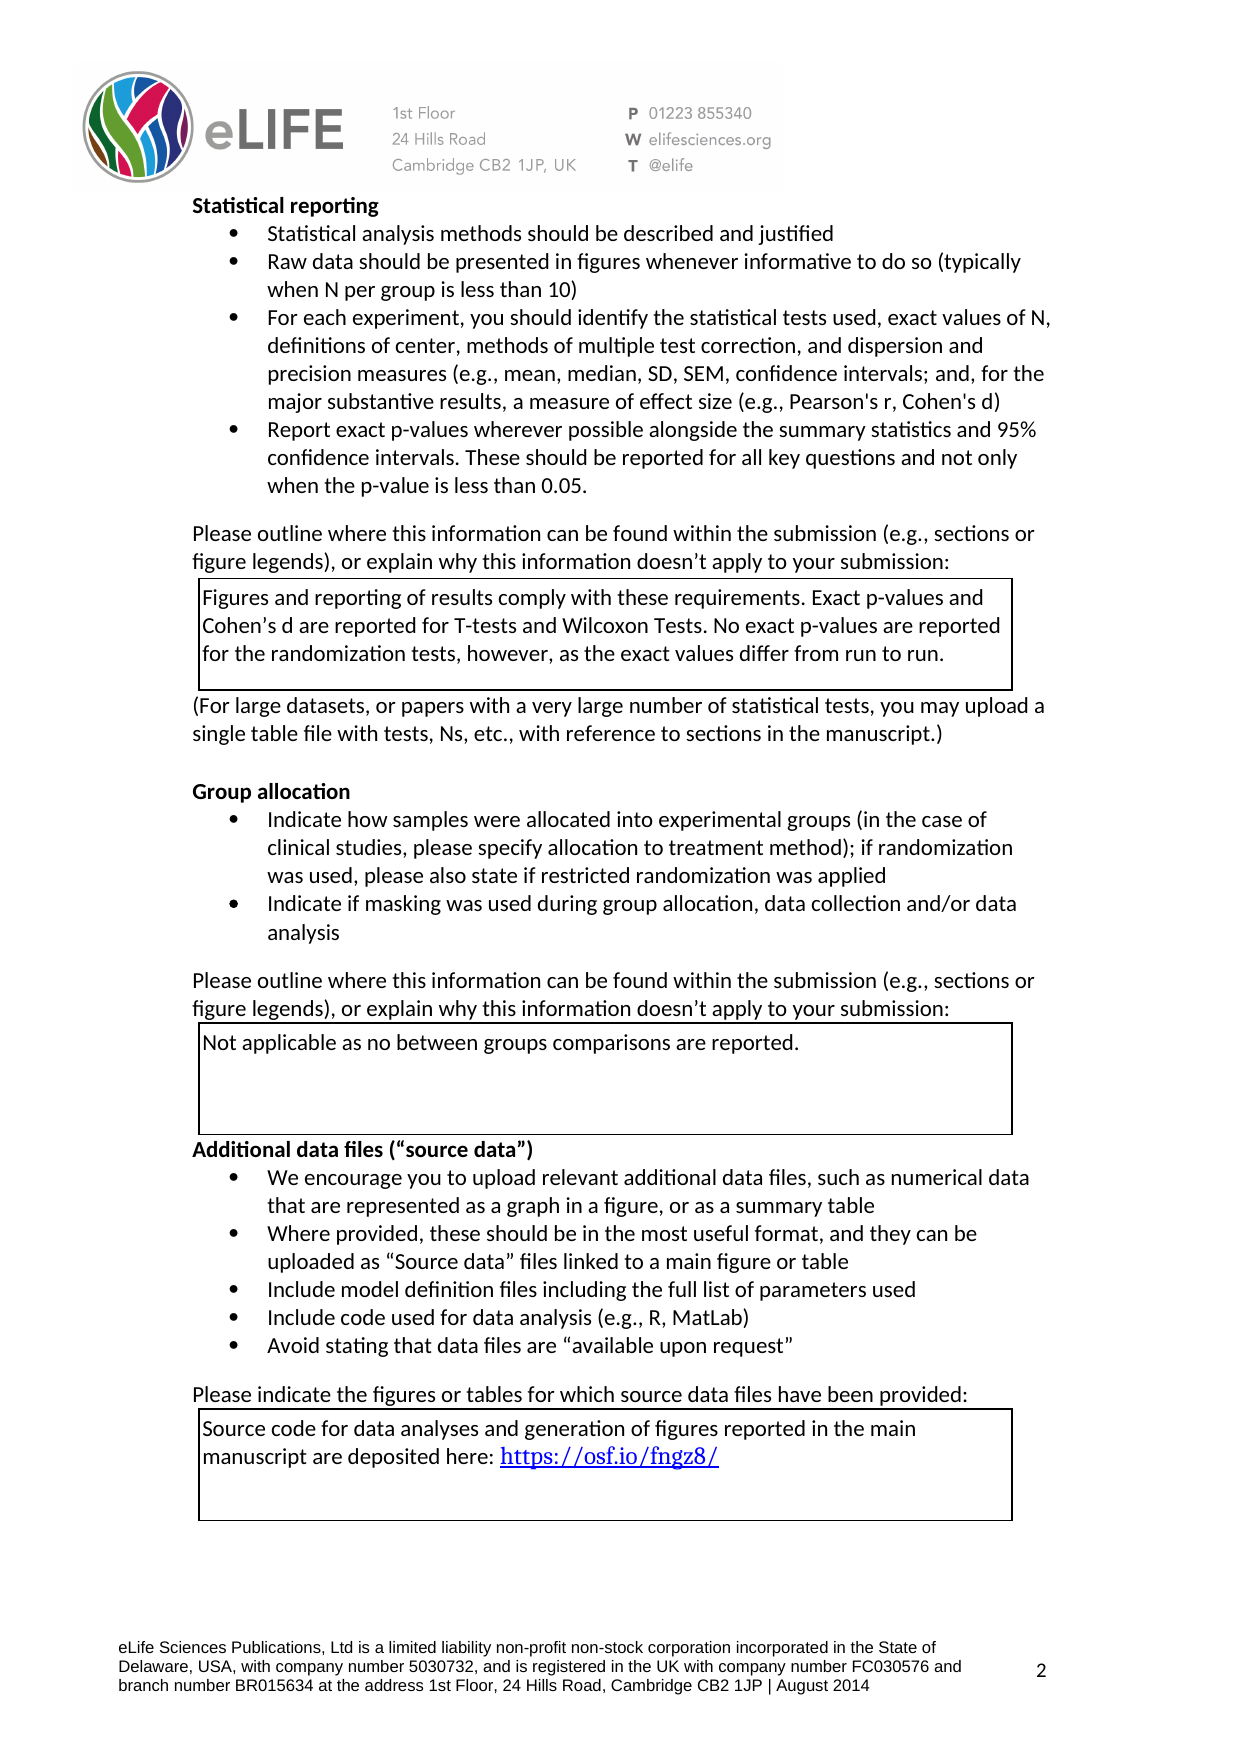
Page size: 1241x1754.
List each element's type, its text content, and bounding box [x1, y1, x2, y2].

text Please indicate the figures or tables for which source data files have been provided: [192, 1380, 1053, 1408]
list Indicate if masking was used during group allocation, data collection and/or data analysis [229, 889, 1053, 946]
list Report exact p-values wherever possible alongside the summary statistics and 95% confidence intervals. These should be reported for all key questions and not only when the p-value is less than 0.05. [229, 415, 1053, 499]
text Not applicable as no between groups comparisons are reported. [200, 1026, 1011, 1058]
text Group allocation [192, 777, 1053, 806]
text Figures and reporting of results comply with these requirements. Exact p-values and Cohen’s d are reported for T-tests and Wilcoxon Tests. No exact p-values are reported for the randomization tests, however, as the exact values differ from run to run. [200, 581, 1011, 669]
text Statistical reporting [192, 191, 1053, 219]
list Avoid stating that data files are “available upon request” [229, 1332, 1053, 1359]
list Where provided, these should be in the most useful format, and they can be uploaded as “Source data” files linked to a main figure or table [229, 1219, 1053, 1276]
list Include code used for data analysis (e.g., R, MatLab) [229, 1303, 1053, 1332]
list Include model definition files including the full list of parameters used [229, 1276, 1053, 1303]
text Source code for data analyses and generation of figures reported in the main manuscript are deposited here: https://osf.io/fngz8/ [200, 1412, 1011, 1471]
list We encourage you to upload relevant additional data files, such as numerical data that are represented as a graph in a figure, or as a summary table [229, 1163, 1053, 1219]
list For each experiment, you should identify the statistical tests used, exact values of N, definitions of center, methods of multiple test correction, and dispersion and precision measures (e.g., mean, median, SD, SEM, confidence intervals; and, for the major substantive results, a measure of effect size (e.g., Pearson's r, Cohen's d) [229, 303, 1053, 415]
picture [73, 59, 784, 191]
list Indicate how samples were allocated into experimental groups (in the case of clinical studies, please specify allocation to treatment method); if randomization was used, please also state if restricted randomization was applied [229, 806, 1053, 889]
text (For large datasets, or papers with a very large number of statistical tests, you may upload a single table file with tests, Ns, etc., with reference to sections in the manuscript.) [192, 603, 1053, 747]
list Raw data should be presented in figures whenever informative to do so (typically when N per group is less than 10) [229, 247, 1053, 303]
list Statistical analysis methods should be described and justified [229, 219, 1053, 247]
text Additional data files (“source data”) [192, 1052, 1053, 1163]
